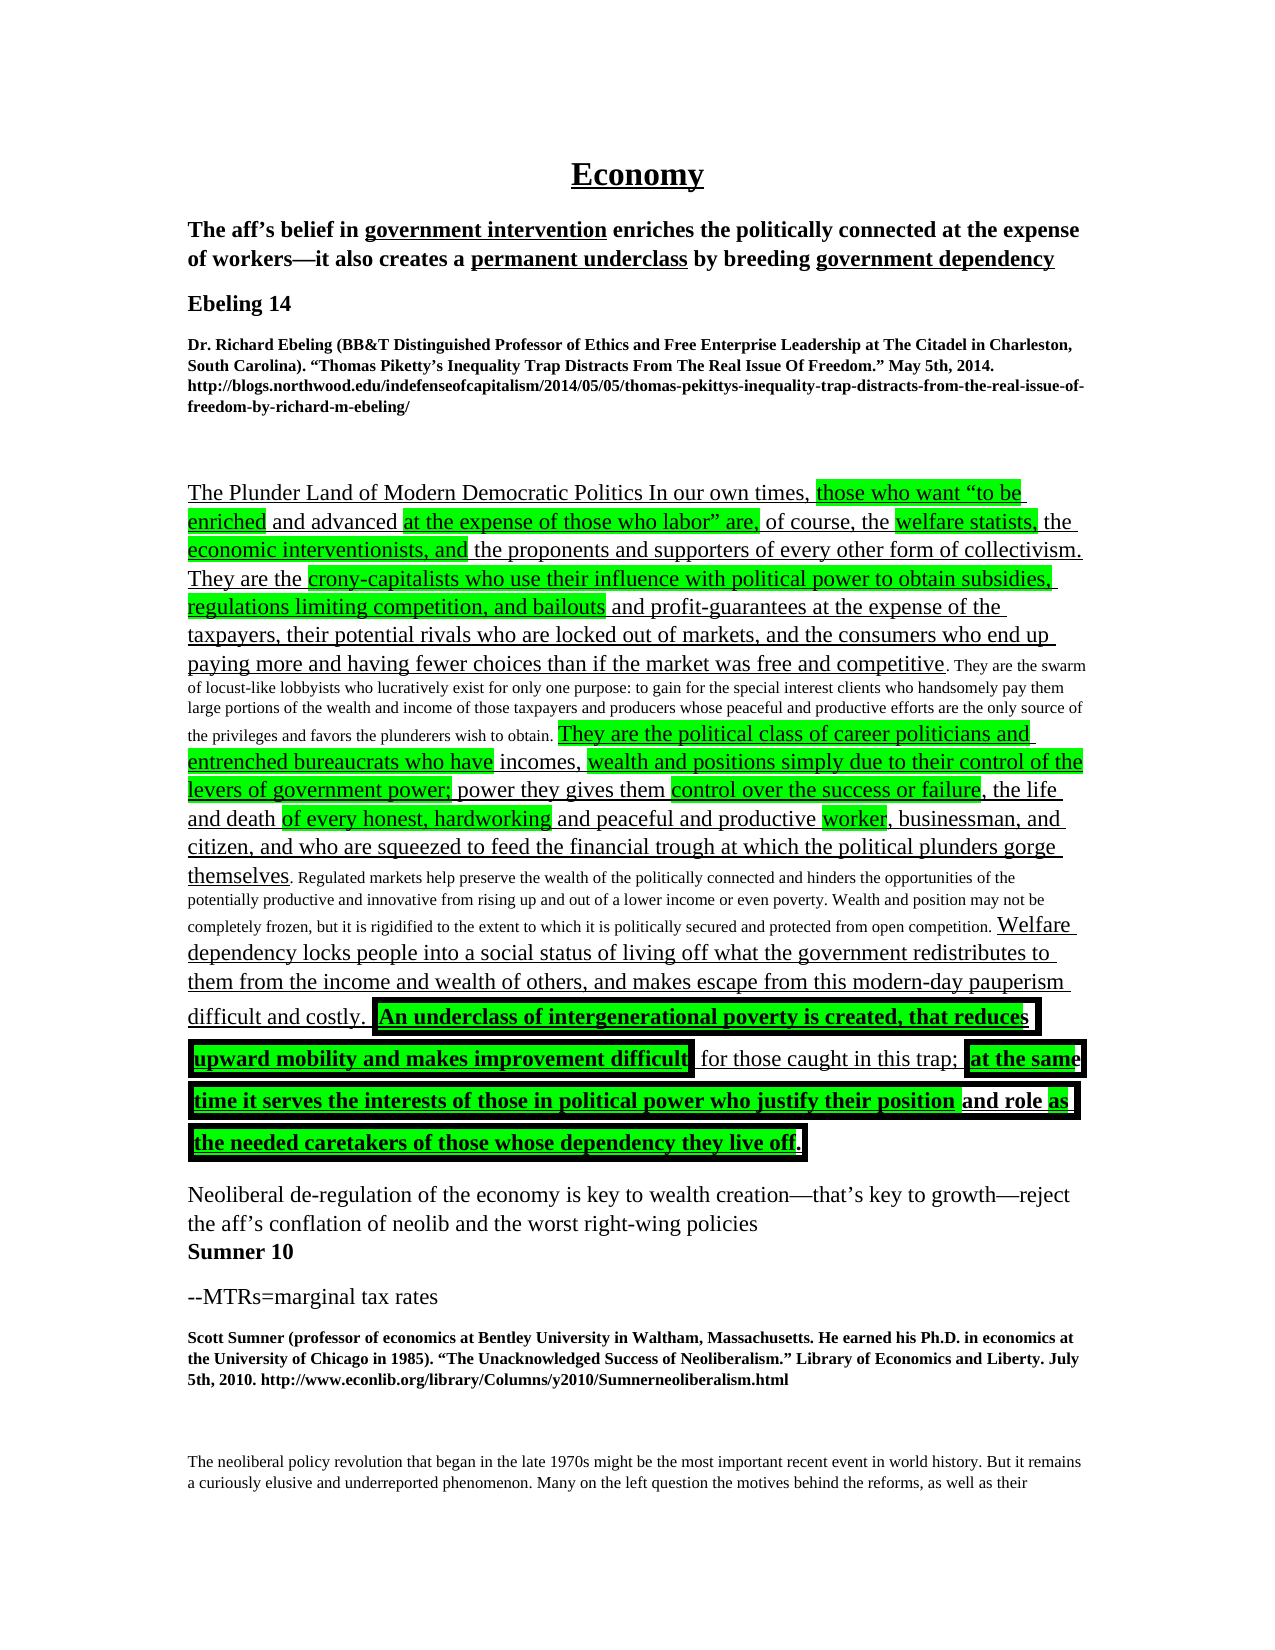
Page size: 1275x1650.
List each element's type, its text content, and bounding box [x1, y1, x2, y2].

text Sumner 10 [187, 1238, 1087, 1264]
subtitle Economy [187, 154, 1087, 192]
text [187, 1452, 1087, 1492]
text Dr. Richard Ebeling (BB&T Distinguished Professor of Ethics and Free Enterprise Leadership at The Citadel in Charleston, South Carolina). “Thomas Piketty’s Inequality Trap Distracts From The Real Issue Of Freedom.” May 5th, 2014. http://blogs.northwood.edu/indefenseofcapitalism/2014/05/05/thomas-pekittys-inequality-trap-distracts-from-the-real-issue-of-freedom-by-richard-m-ebeling/ [187, 335, 1087, 416]
text Ebeling 14 [187, 290, 1087, 316]
text The aff’s belief in government intervention enriches the politically connected at the expense of workers—it also creates a permanent underclass by breeding government dependency [187, 216, 1087, 271]
text The Plunder Land of Modern Democratic Politics In our own times, those who want “to be enriched and advanced at the expense of those who labor” are, of course, the welfare statists, the economic interventionists, and the proponents and supporters of every other form of collectivism. They are the crony-capitalists who use their influence with political power to obtain subsidies, regulations limiting competition, and bailouts and profit-guarantees at the expense of the taxpayers, their potential rivals who are locked out of markets, and the consumers who end up paying more and having fewer choices than if the market was free and competitive. They are the swarm of locust-like lobbyists who lucratively exist for only one purpose: to gain for the special interest clients who handsomely pay them large portions of the wealth and income of those taxpayers and producers whose peaceful and productive efforts are the only source of the privileges and favors the plunderers wish to obtain. They are the political class of career politicians and entrenched bureaucrats who have incomes, wealth and positions simply due to their control of the levers of government power; power they gives them control over the success or failure, the life and death of every honest, hardworking and peaceful and productive worker, businessman, and citizen, and who are squeezed to feed the financial trough at which the political plunders gorge themselves. Regulated markets help preserve the wealth of the politically connected and hinders the opportunities of the potentially productive and innovative from rising up and out of a lower income or even poverty. Wealth and position may not be completely frozen, but it is rigidified to the extent to which it is politically secured and protected from open competition. Welfare dependency locks people into a social status of living off what the government redistributes to them from the income and wealth of others, and makes escape from this modern-day pauperism difficult and costly. An underclass of intergenerational poverty is created, that reduces upward mobility and makes improvement difficult for those caught in this trap; at the same time it serves the interests of those in political power who justify their position and role as the needed caretakers of those whose dependency they live off. [187, 479, 1087, 1068]
text Scott Sumner (professor of economics at Bentley University in Waltham, Massachusetts. He earned his Ph.D. in economics at the University of Chicago in 1985). “The Unacknowledged Success of Neoliberalism.” Library of Economics and Liberty. July 5th, 2010. http://www.econlib.org/library/Columns/y2010/Sumnerneoliberalism.html [187, 1328, 1087, 1389]
subtitle Neoliberal de-regulation of the economy is key to wealth creation—that’s key to growth—reject the aff’s conflation of neolib and the worst right-wing policies [187, 1181, 1087, 1236]
text --MTRs=marginal tax rates [187, 1283, 1087, 1309]
